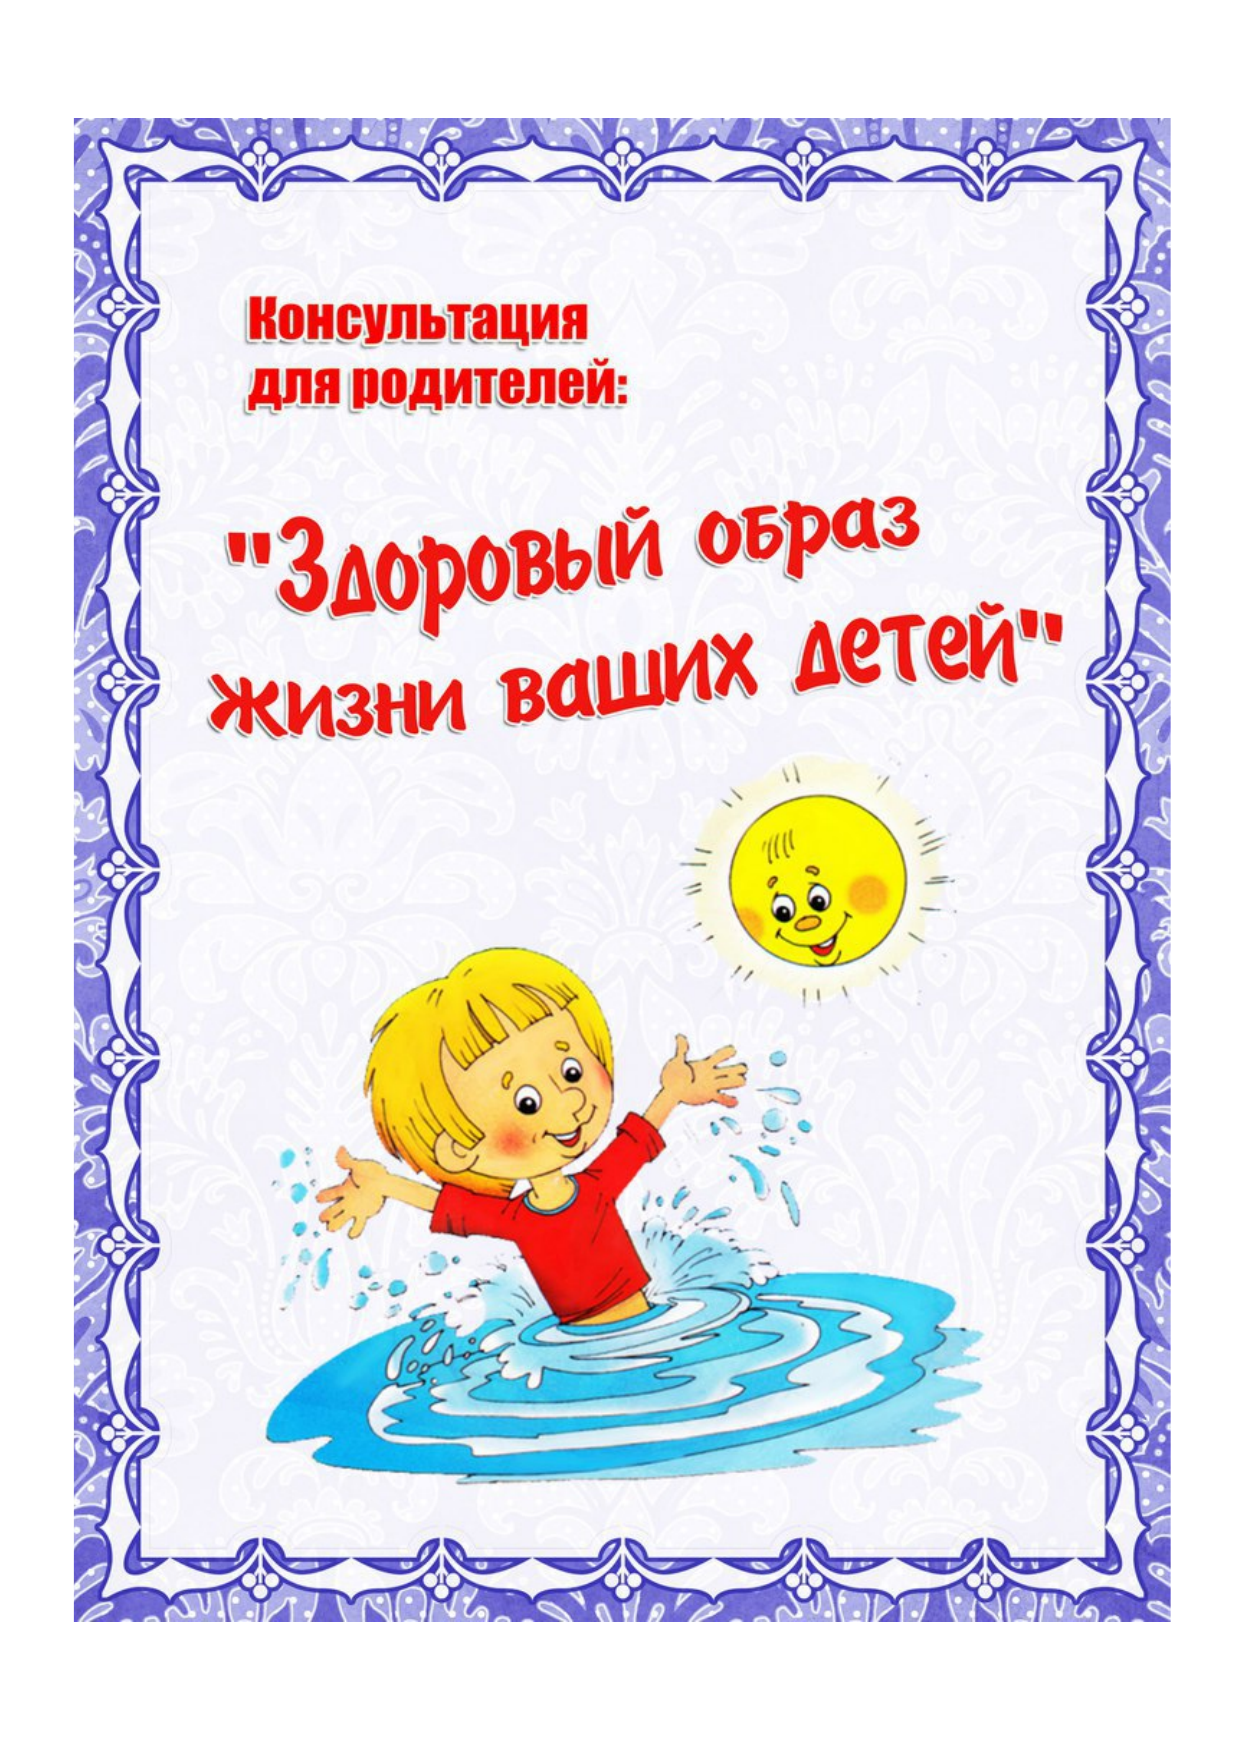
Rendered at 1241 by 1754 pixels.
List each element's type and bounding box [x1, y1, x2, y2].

picture [73, 118, 1171, 1622]
